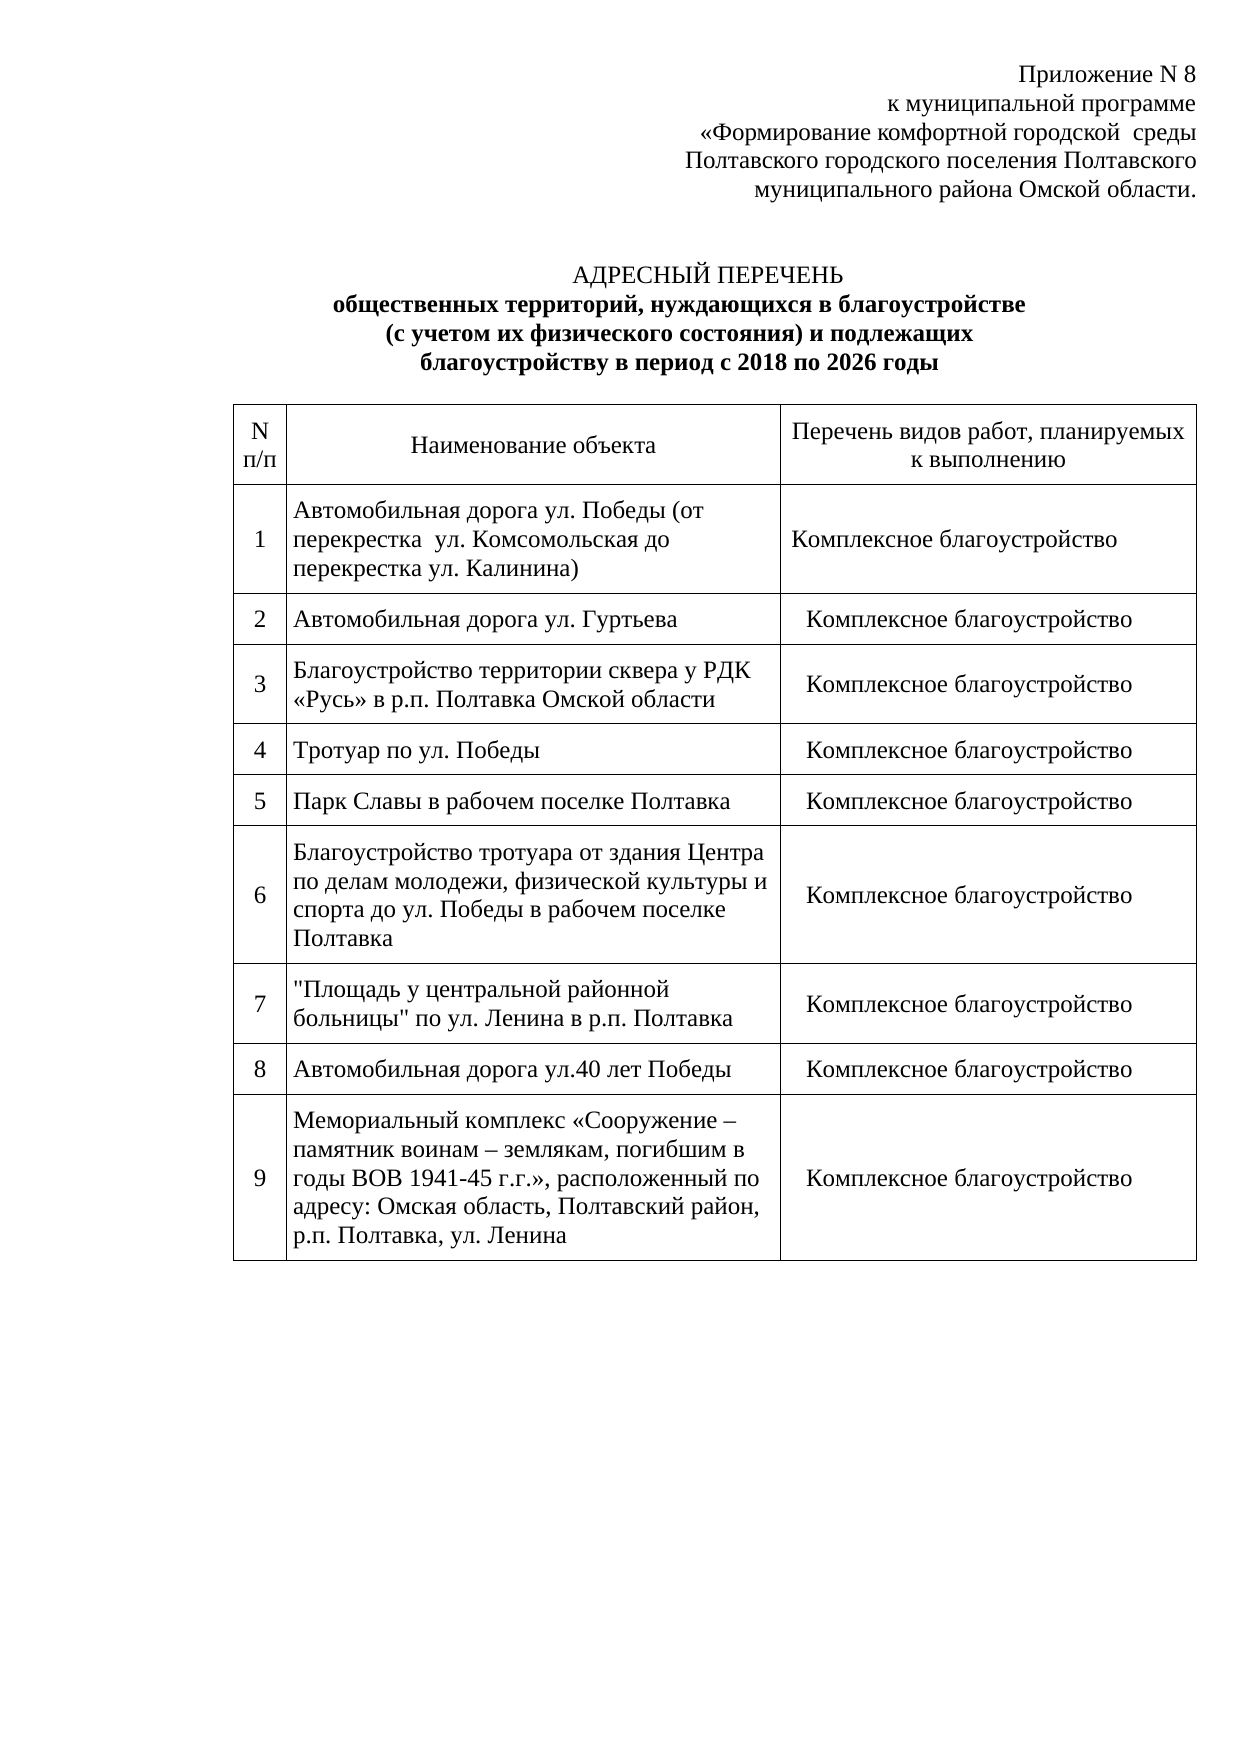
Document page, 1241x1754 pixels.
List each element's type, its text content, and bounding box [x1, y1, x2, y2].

table_cell Тротуар по ул. Победы [287, 724, 780, 774]
table_cell Благоустройство тротуара от здания Центра по делам молодежи, физической культуры и спорта до ул. Победы в рабочем поселке Полтавка [287, 826, 780, 963]
table_cell Комплексное благоустройство [781, 594, 1196, 643]
table_cell Комплексное благоустройство [781, 1044, 1196, 1093]
text муниципального района Омской области. [162, 174, 1197, 203]
table_cell 1 [234, 485, 286, 592]
title благоустройству в период с 2018 по 2026 годы [162, 347, 1196, 375]
table_cell Комплексное благоустройство [781, 485, 1196, 592]
table_cell Мемориальный комплекс «Сооружение – памятник воинам – землякам, погибшим в годы ВОВ 1941-45 г.г.», расположенный по адресу: Омская область, Полтавский район, р.п. Полтавка, ул. Ленина [287, 1095, 780, 1259]
table_cell 5 [234, 775, 286, 825]
text Полтавского городского поселения Полтавского [162, 145, 1197, 174]
table_cell Благоустройство территории сквера у РДК «Русь» в р.п. Полтавка Омской области [287, 645, 780, 723]
table_cell Комплексное благоустройство [781, 1095, 1196, 1259]
text Приложение N 8 [162, 59, 1196, 88]
table_header N п/п [234, 405, 286, 484]
table_cell Автомобильная дорога ул. Победы (от перекрестка ул. Комсомольская до перекрестка ул. Калинина) [287, 485, 780, 592]
table_header Наименование объекта [287, 405, 780, 484]
table_cell 7 [234, 964, 286, 1042]
table_cell 8 [234, 1044, 286, 1093]
table_header Перечень видов работ, планируемых к выполнению [781, 405, 1196, 484]
table_cell 6 [234, 826, 286, 963]
table_cell Парк Славы в рабочем поселке Полтавка [287, 775, 780, 825]
text к муниципальной программе [162, 88, 1196, 117]
title общественных территорий, нуждающихся в благоустройстве [162, 289, 1196, 318]
table_cell 3 [234, 645, 286, 723]
table_cell Автомобильная дорога ул.40 лет Победы [287, 1044, 780, 1093]
text АДРЕСНЫЙ ПЕРЕЧЕНЬ [162, 260, 1197, 289]
table_cell 4 [234, 724, 286, 774]
table_cell 2 [234, 594, 286, 643]
table_cell Комплексное благоустройство [781, 964, 1196, 1042]
text «Формирование комфортной городской среды [162, 117, 1197, 145]
table_cell "Площадь у центральной районной больницы" по ул. Ленина в р.п. Полтавка [287, 964, 780, 1042]
table_cell Комплексное благоустройство [781, 724, 1196, 774]
table_cell 9 [234, 1095, 286, 1259]
title (с учетом их физического состояния) и подлежащих [162, 318, 1196, 347]
table_cell Комплексное благоустройство [781, 826, 1196, 963]
table_cell Комплексное благоустройство [781, 645, 1196, 723]
table_cell Автомобильная дорога ул. Гуртьева [287, 594, 780, 643]
table_cell Комплексное благоустройство [781, 775, 1196, 825]
